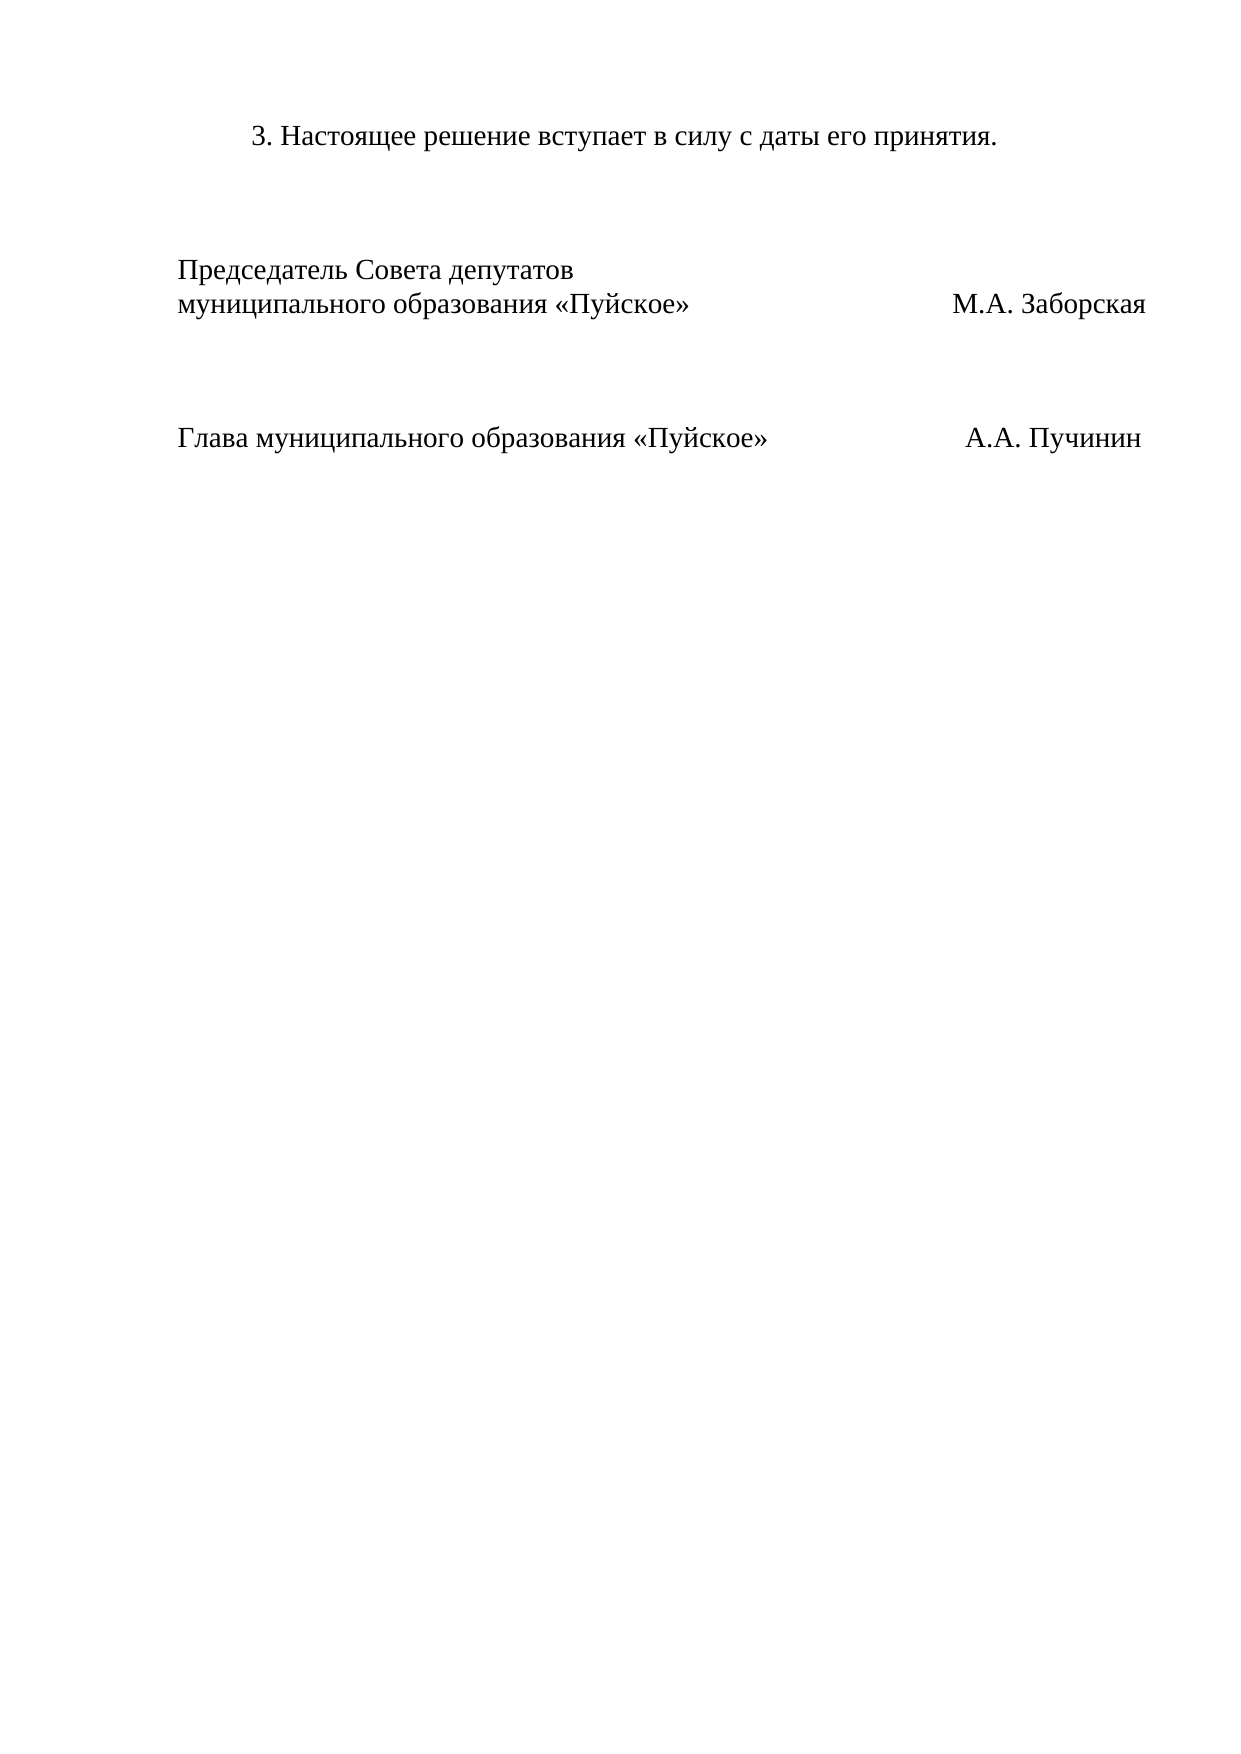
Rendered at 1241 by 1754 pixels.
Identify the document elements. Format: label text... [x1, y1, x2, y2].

text муниципального образования «Пуйское» М.А. Заборская [177, 286, 1152, 319]
text 3. Настоящее решение вступает в силу с даты его принятия. [177, 118, 1152, 152]
text Председатель Совета депутатов [177, 252, 1152, 286]
text Глава муниципального образования «Пуйское» А.А. Пучинин [177, 420, 1152, 453]
